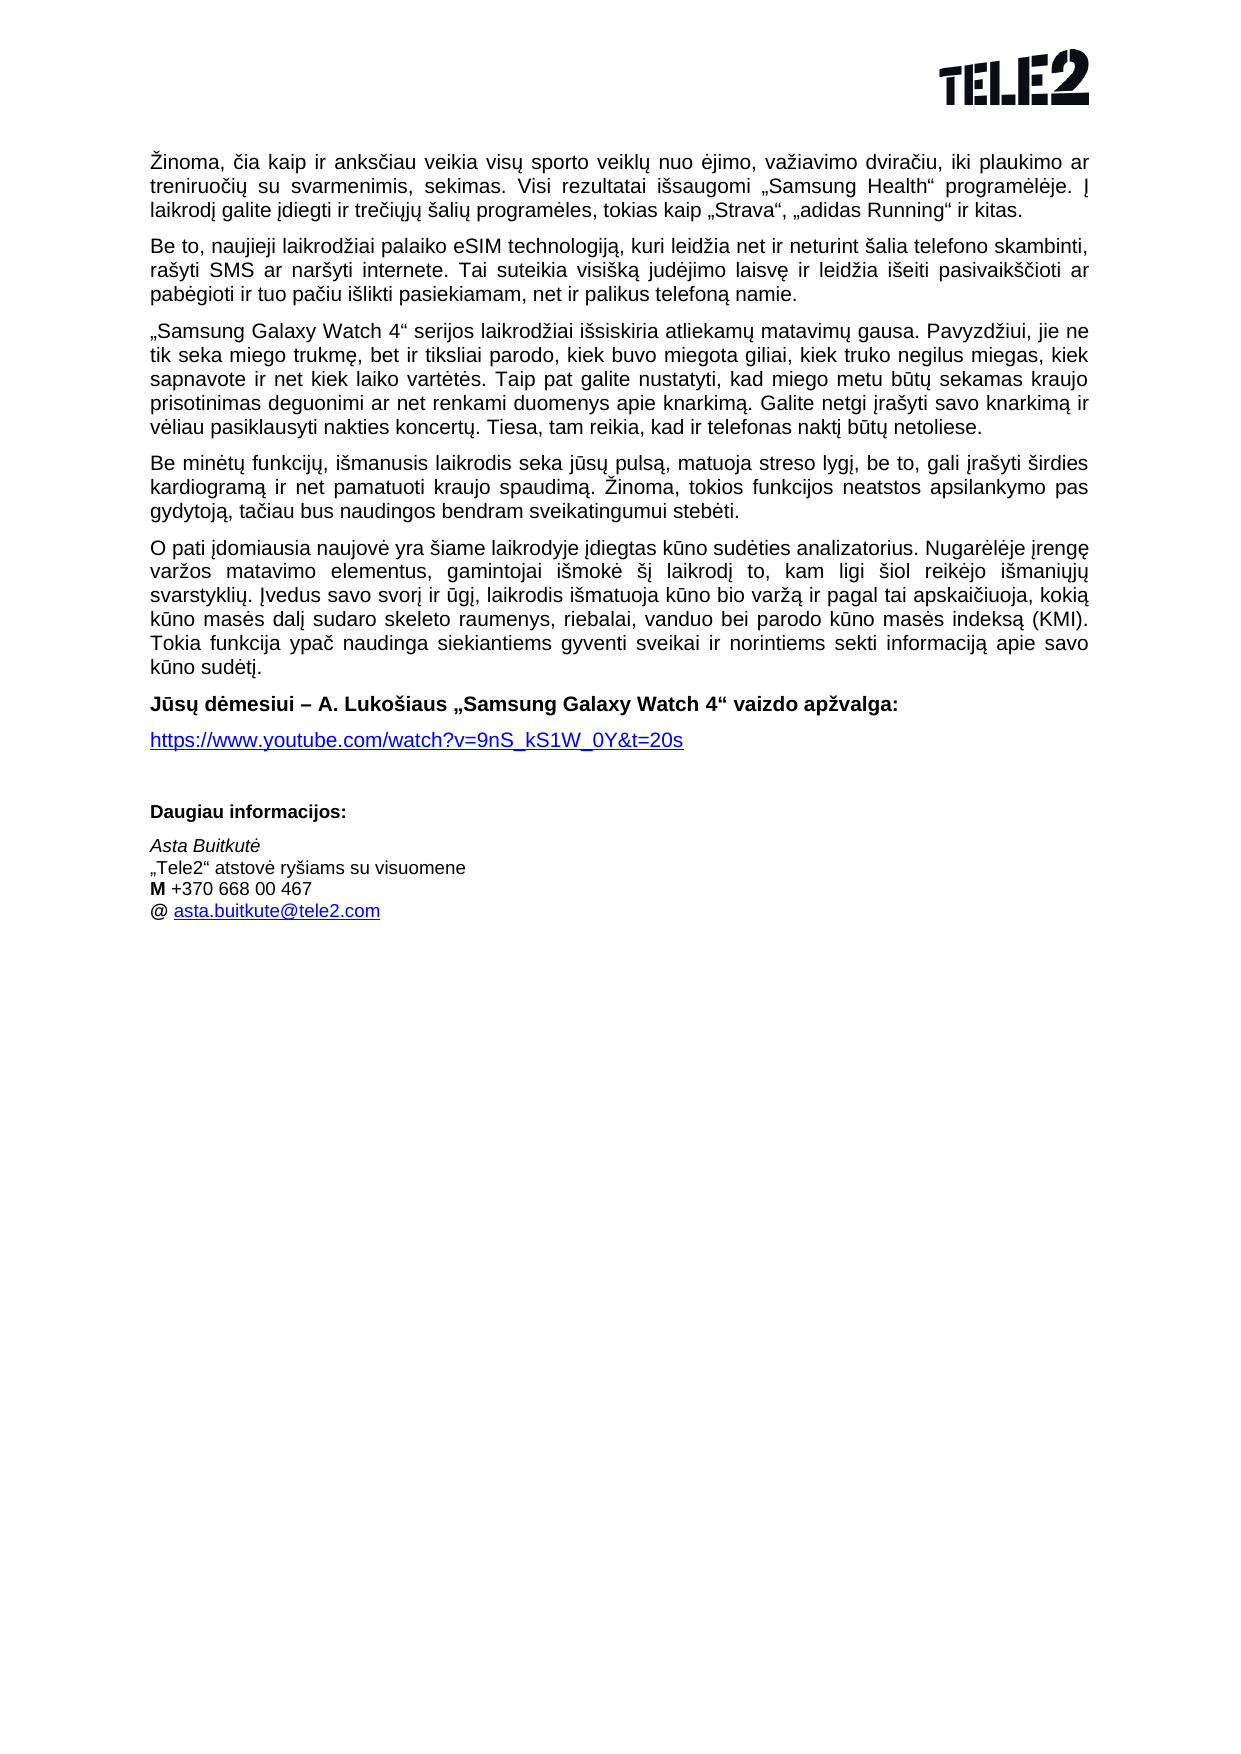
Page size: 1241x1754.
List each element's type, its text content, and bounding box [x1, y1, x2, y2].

picture [929, 30, 1102, 122]
text Asta Buitkutė [150, 835, 1090, 857]
text Be to, naujieji laikrodžiai palaiko eSIM technologiją, kuri leidžia net ir neturint šalia telefono skambinti, rašyti SMS ar naršyti internete. Tai suteikia visišką judėjimo laisvę ir leidžia išeiti pasivaikščioti ar pabėgioti ir tuo pačiu išlikti pasiekiamam, net ir palikus telefoną namie. [150, 234, 1090, 306]
text O pati įdomiausia naujovė yra šiame laikrodyje įdiegtas kūno sudėties analizatorius. Nugarėlėje įrengę varžos matavimo elementus, gamintojai išmokė šį laikrodį to, kam ligi šiol reikėjo išmaniųjų svarstyklių. Įvedus savo svorį ir ūgį, laikrodis išmatuoja kūno bio varžą ir pagal tai apskaičiuoja, kokią kūno masės dalį sudaro skeleto raumenys, riebalai, vanduo bei parodo kūno masės indeksą (KMI). Tokia funkcija ypač naudinga siekiantiems gyventi sveikai ir norintiems sekti informaciją apie savo kūno sudėtį. [150, 535, 1090, 679]
text Daugiau informacijos: [150, 801, 1090, 823]
text „Samsung Galaxy Watch 4“ serijos laikrodžiai išsiskiria atliekamų matavimų gausa. Pavyzdžiui, jie ne tik seka miego trukmę, bet ir tiksliai parodo, kiek buvo miegota giliai, kiek truko negilus miegas, kiek sapnavote ir net kiek laiko vartėtės. Taip pat galite nustatyti, kad miego metu būtų sekamas kraujo prisotinimas deguonimi ar net renkami duomenys apie knarkimą. Galite netgi įrašyti savo knarkimą ir vėliau pasiklausyti nakties koncertų. Tiesa, tam reikia, kad ir telefonas naktį būtų netoliese. [150, 319, 1090, 438]
text https://www.youtube.com/watch?v=9nS_kS1W_0Y&t=20s [150, 728, 1090, 752]
text M +370 668 00 467 [150, 878, 1090, 900]
text @ asta.buitkute@tele2.com [150, 900, 1090, 921]
text „Tele2“ atstovė ryšiams su visuomene [150, 857, 1090, 878]
text Jūsų dėmesiui – A. Lukošiaus „Samsung Galaxy Watch 4“ vaizdo apžvalga: [150, 692, 1090, 716]
text Žinoma, čia kaip ir anksčiau veikia visų sporto veiklų nuo ėjimo, važiavimo dviračiu, iki plaukimo ar treniruočių su svarmenimis, sekimas. Visi rezultatai išsaugomi „Samsung Health“ programėlėje. Į laikrodį galite įdiegti ir trečiųjų šalių programėles, tokias kaip „Strava“, „adidas Running“ ir kitas. [150, 150, 1090, 222]
text Be minėtų funkcijų, išmanusis laikrodis seka jūsų pulsą, matuoja streso lygį, be to, gali įrašyti širdies kardiogramą ir net pamatuoti kraujo spaudimą. Žinoma, tokios funkcijos neatstos apsilankymo pas gydytoją, tačiau bus naudingos bendram sveikatingumui stebėti. [150, 451, 1090, 523]
